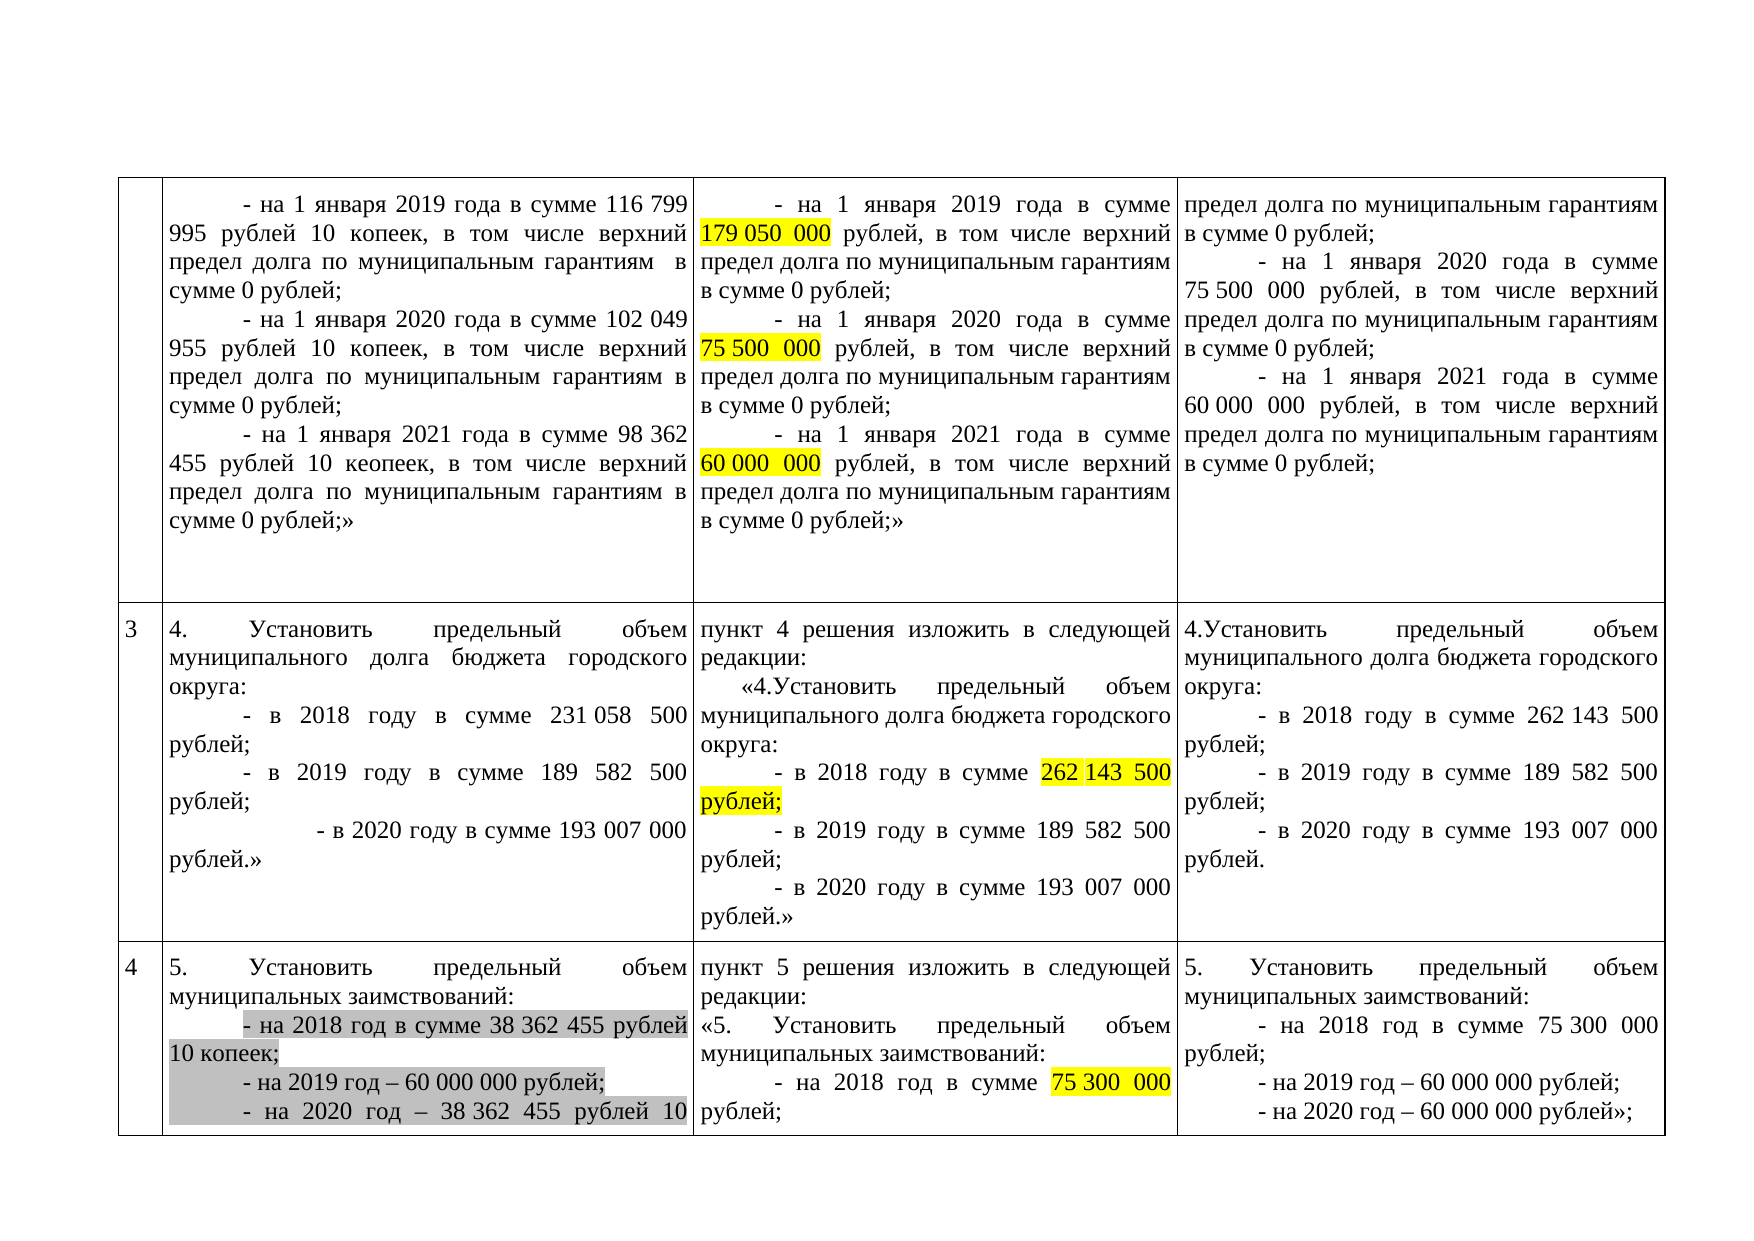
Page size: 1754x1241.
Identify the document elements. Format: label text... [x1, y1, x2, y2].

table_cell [1178, 942, 1664, 1135]
table_cell 3 [119, 603, 162, 941]
table_cell пункт 4 решения изложить в следующей редакции: «4.Установить предельный объем муниципального долга бюджета городского округа: - в 2018 году в сумме 262 143 500 рублей; - в 2019 году в сумме 189 582 500 рублей; - в 2020 году в сумме 193 007 000 рублей.» [694, 603, 1177, 941]
table_cell 4.Установить предельный объем муниципального долга бюджета городского округа: - в 2018 году в сумме 262 143 500 рублей; - в 2019 году в сумме 189 582 500 рублей; - в 2020 году в сумме 193 007 000 рублей. [1178, 603, 1664, 941]
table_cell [1178, 178, 1664, 602]
table_cell 2 [119, 178, 162, 602]
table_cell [163, 178, 693, 602]
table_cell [694, 942, 1177, 1135]
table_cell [163, 942, 693, 1135]
table_cell 4. Установить предельный объем муниципального долга бюджета городского округа: - в 2018 году в сумме 231 058 500 рублей; - в 2019 году в сумме 189 582 500 рублей; - в 2020 году в сумме 193 007 000 рублей.» [163, 603, 693, 941]
table_cell 4 [119, 942, 162, 1135]
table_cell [694, 178, 1177, 602]
